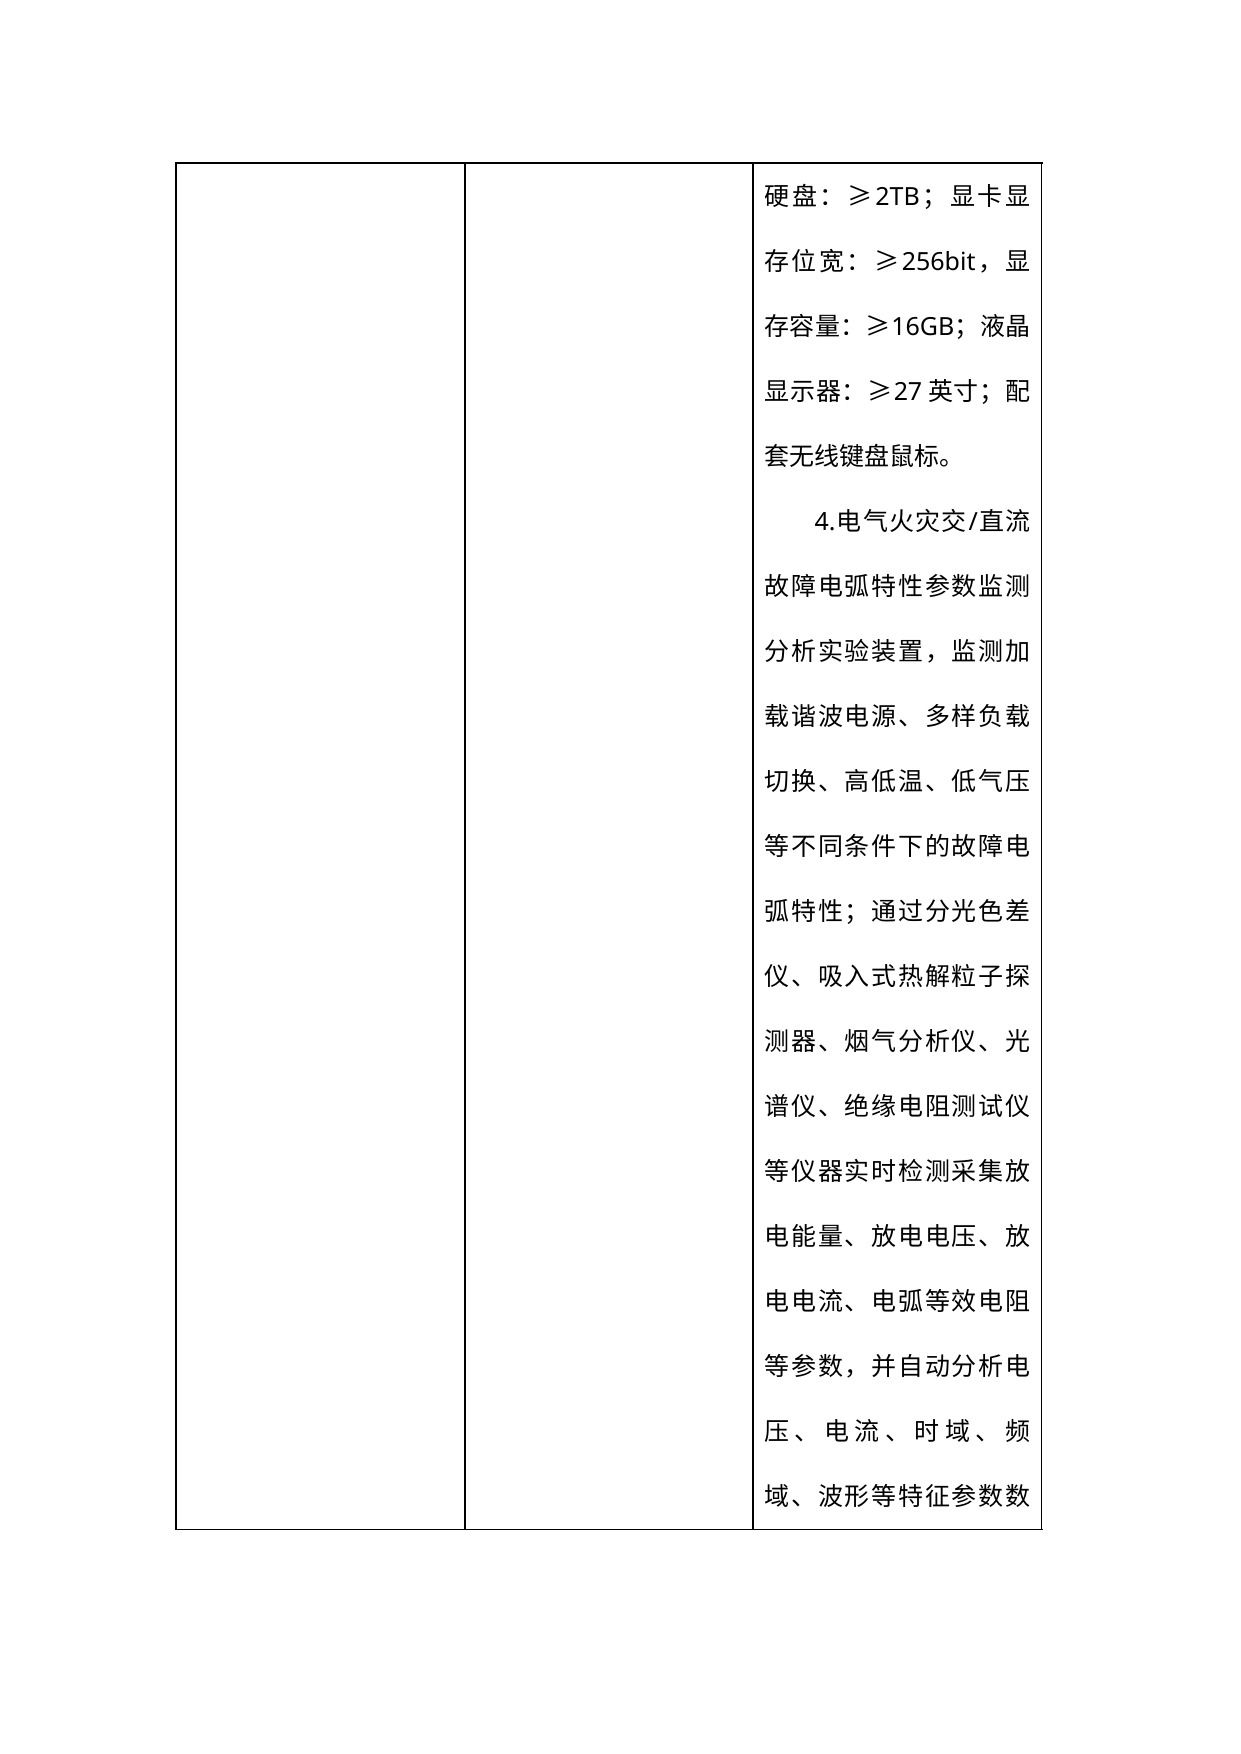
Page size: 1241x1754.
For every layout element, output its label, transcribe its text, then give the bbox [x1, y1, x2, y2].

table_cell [754, 164, 1041, 1528]
table_cell [466, 164, 752, 1528]
table_cell 1 [177, 164, 464, 1528]
